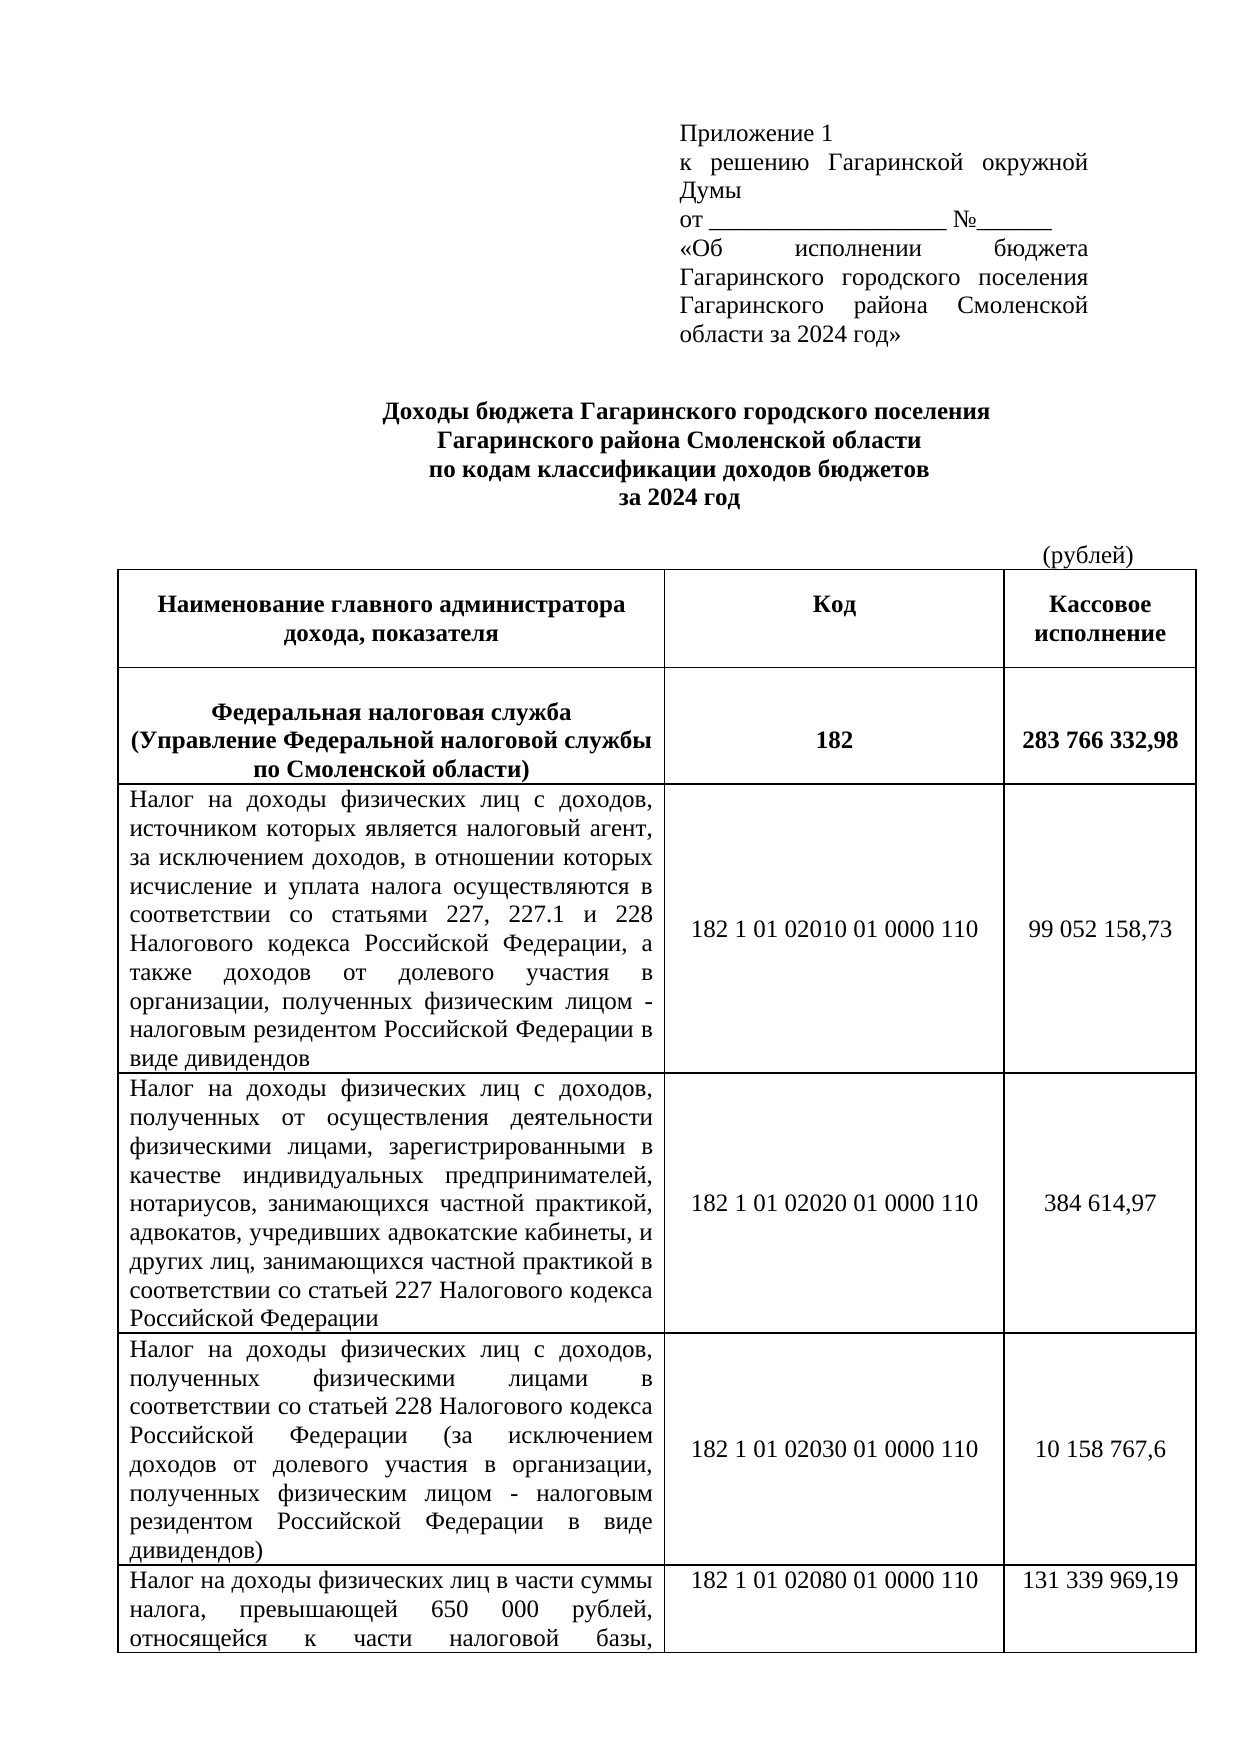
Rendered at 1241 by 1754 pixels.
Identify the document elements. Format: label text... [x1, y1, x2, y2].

table_cell Федеральная налоговая служба (Управление Федеральной налоговой службы по Смоленской области) [119, 697, 664, 783]
text за 2024 год [177, 482, 1181, 511]
table_cell [665, 668, 1003, 697]
table_cell 99 052 158,73 [1005, 785, 1195, 1072]
text Доходы бюджета Гагаринского городского поселения [59, 396, 1240, 425]
text от ___________________ №______ [679, 204, 1088, 233]
text Гагаринского района Смоленской области [177, 425, 1181, 454]
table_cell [665, 1566, 1003, 1652]
table_header Код [665, 570, 1003, 667]
table_cell Налог на доходы физических лиц с доходов, источником которых является налоговый агент, за исключением доходов, в отношении которых исчисление и уплата налога осуществляются в соответствии со статьями 227, 227.1 и 228 Налогового кодекса Российской Федерации, а также доходов от долевого участия в организации, полученных физическим лицом - налоговым резидентом Российской Федерации в виде дивидендов [119, 785, 664, 1072]
table_cell [1005, 668, 1195, 697]
text по кодам классификации доходов бюджетов [177, 454, 1181, 482]
table_header Кассовое исполнение [1005, 570, 1195, 667]
table_cell Налог на доходы физических лиц с доходов, полученных физическими лицами в соответствии со статьей 228 Налогового кодекса Российской Федерации (за исключением доходов от долевого участия в организации, полученных физическим лицом - налоговым резидентом Российской Федерации в виде дивидендов) [119, 1334, 664, 1564]
table_cell 182 1 01 02020 01 0000 110 [665, 1074, 1003, 1332]
text Приложение 1 [679, 118, 1181, 147]
table_cell 182 1 01 02010 01 0000 110 [665, 785, 1003, 1072]
text «Об исполнении бюджета Гагаринского городского поселения Гагаринского района Смоленской области за 2024 год» [679, 233, 1088, 348]
table_cell [119, 668, 664, 697]
table_cell 131 339 969,19 [1005, 1566, 1195, 1652]
table_cell 10 158 767,6 [1005, 1334, 1195, 1564]
table_cell Налог на доходы физических лиц с доходов, полученных от осуществления деятельности физическими лицами, зарегистрированными в качестве индивидуальных предпринимателей, нотариусов, занимающихся частной практикой, адвокатов, учредивших адвокатские кабинеты, и других лиц, занимающихся частной практикой в соответствии со статьей 227 Налогового кодекса Российской Федерации [119, 1074, 664, 1332]
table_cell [119, 1566, 664, 1652]
text (рублей) [177, 540, 1181, 569]
text к решению Гагаринской окружной Думы [679, 147, 1088, 204]
table_header Наименование главного администратора дохода, показателя [119, 570, 664, 667]
table_cell 182 [665, 697, 1003, 783]
table_cell 182 1 01 02030 01 0000 110 [665, 1334, 1003, 1564]
table_cell 384 614,97 [1005, 1074, 1195, 1332]
table_cell 283 766 332,98 [1005, 697, 1195, 783]
